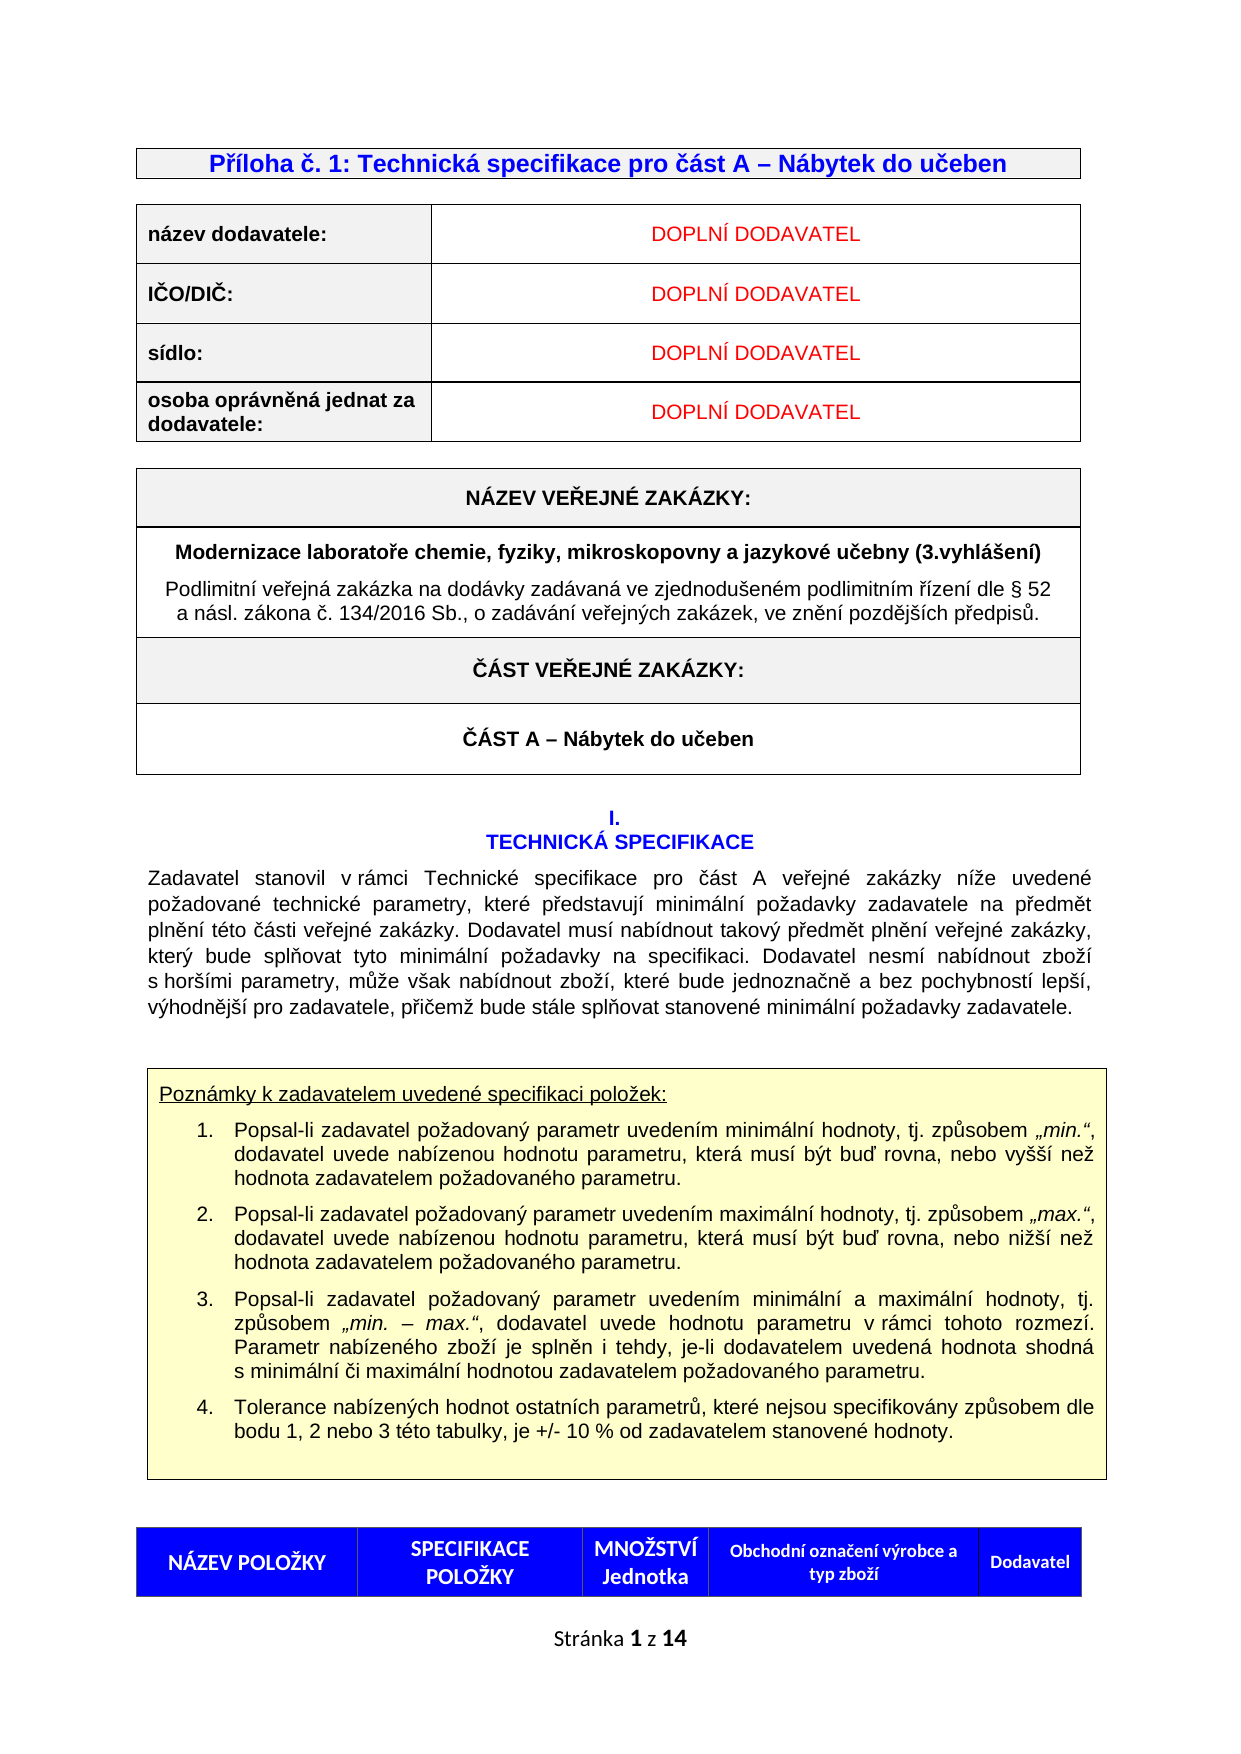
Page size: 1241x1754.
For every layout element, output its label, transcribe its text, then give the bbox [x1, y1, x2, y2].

table_cell DOPLNÍ DODAVATEL [432, 383, 1080, 441]
table_header NÁZEV VEŘEJNÉ ZAKÁZKY: [137, 469, 1080, 526]
table_cell osoba oprávněná jednat za dodavatele: [137, 383, 431, 441]
table_cell DOPLNÍ DODAVATEL [432, 324, 1080, 381]
list TECHNICKÁ SPECIFIKACE [148, 829, 1093, 853]
table_header název dodavatele: [137, 205, 431, 263]
table_header MNOŽSTVÍ Jednotka [583, 1528, 708, 1596]
table_header SPECIFIKACE POLOŽKY [358, 1528, 582, 1596]
table_header DOPLNÍ DODAVATEL [432, 205, 1080, 263]
text Zadavatel stanovil v rámci Technické specifikace pro část A veřejné zakázky níže uvedené požadované technické parametry, které představují minimální požadavky zadavatele na předmět plnění této části veřejné zakázky. Dodavatel musí nabídnout takový předmět plnění veřejné zakázky, který bude splňovat tyto minimální požadavky na specifikaci. Dodavatel nesmí nabídnout zboží s horšími parametry, může však nabídnout zboží, které bude jednoznačně a bez pochybností lepší, výhodnější pro zadavatele, přičemž bude stále splňovat stanovené minimální požadavky zadavatele. [148, 866, 1093, 1019]
table_cell DOPLNÍ DODAVATEL [432, 264, 1080, 322]
table_cell ČÁST A – Nábytek do učeben [137, 704, 1080, 774]
table_header NÁZEV POLOŽKY [137, 1528, 357, 1596]
table_cell sídlo: [137, 324, 431, 381]
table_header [709, 1528, 978, 1596]
table_header Poznámky k zadavatelem uvedené specifikaci položek: Popsal-li zadavatel požadovaný parametr uvedením minimální hodnoty, tj. způsobem „min.“, dodavatel uvede nabízenou hodnotu parametru, která musí být buď rovna, nebo vyšší než hodnota zadavatelem požadovaného parametru. Popsal-li zadavatel požadovaný parametr uvedením maximální hodnoty, tj. způsobem „max.“, dodavatel uvede nabízenou hodnotu parametru, která musí být buď rovna, nebo nižší než hodnota zadavatelem požadovaného parametru. Popsal-li zadavatel požadovaný parametr uvedením minimální a maximální hodnoty, tj. způsobem „min. – max.“, dodavatel uvede hodnotu parametru v rámci tohoto rozmezí. Parametr nabízeného zboží je splněn i tehdy, je-li dodavatelem uvedená hodnota shodná s minimální či maximální hodnotou zadavatelem požadovaného parametru. Tolerance nabízených hodnot ostatních parametrů, které nejsou specifikovány způsobem dle bodu 1, 2 nebo 3 této tabulky, je +/- 10 % od zadavatelem stanovené hodnoty. [148, 1069, 1106, 1479]
table_header Příloha č. 1: Technická specifikace pro část A – Nábytek do učeben [137, 149, 1080, 177]
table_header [979, 1528, 1081, 1596]
table_cell Modernizace laboratoře chemie, fyziky, mikroskopovny a jazykové učebny (3.vyhlášení) Podlimitní veřejná zakázka na dodávky zadávaná ve zjednodušeném podlimitním řízení dle § 52 a násl. zákona č. 134/2016 Sb., o zadávání veřejných zakázek, ve znění pozdějších předpisů. [137, 528, 1080, 637]
table_cell ČÁST VEŘEJNÉ ZAKÁZKY: [137, 638, 1080, 703]
table_cell IČO/DIČ: [137, 264, 431, 322]
